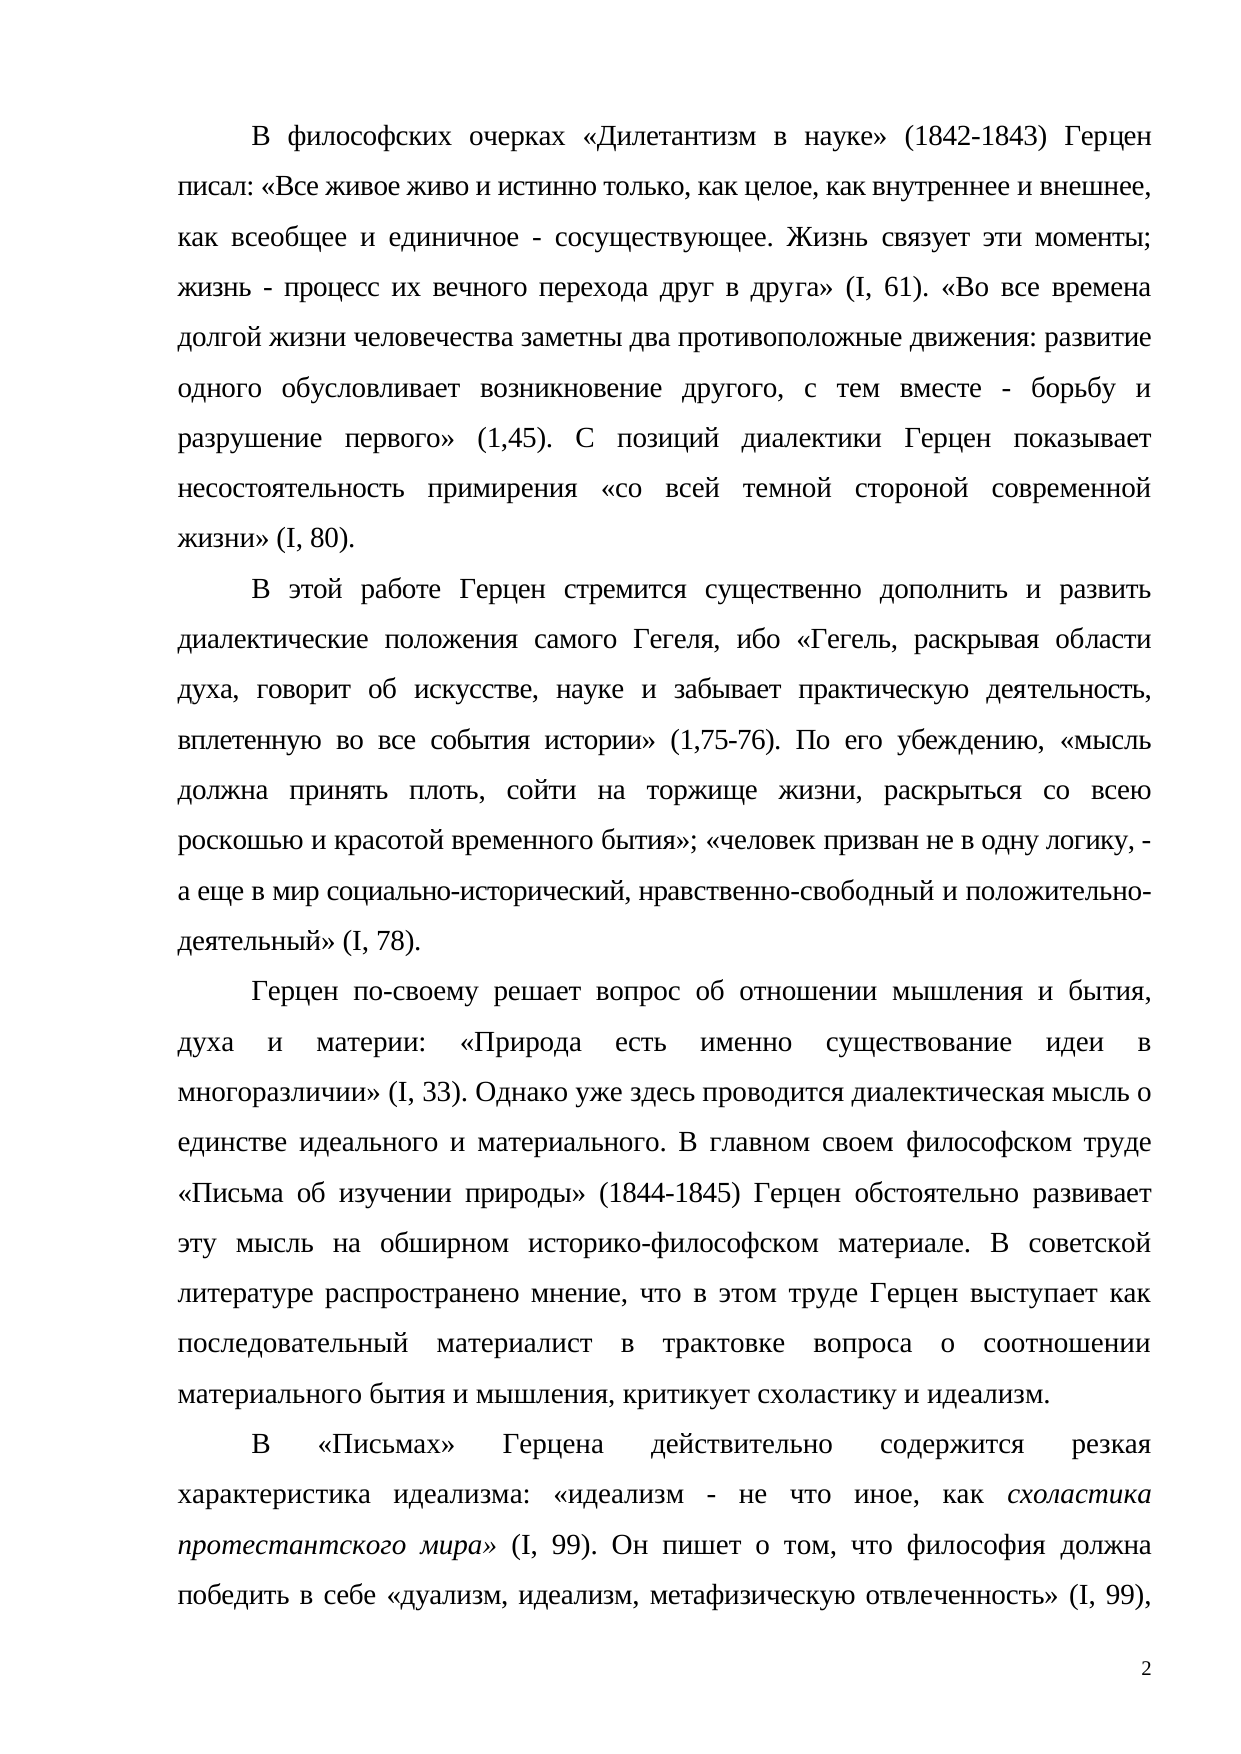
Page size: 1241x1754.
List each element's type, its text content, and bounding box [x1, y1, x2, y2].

text Герцен по-своему решает вопрос об отношении мышления и бытия, духа и материи: «Природа есть именно существование идеи в многоразличии» (I, 33). Однако уже здесь проводится диалектическая мысль о единстве идеального и материального. В главном своем философском труде «Письма об изучении природы» (1844-1845) Герцен обстоятельно развивает эту мысль на обширном историко-философском материале. В советской литературе распространено мнение, что в этом труде Герцен выступает как последовательный материалист в трактовке вопроса о соотношении материального бытия и мышления, критикует схоластику и идеализм. [177, 973, 1152, 1409]
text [177, 1426, 1152, 1611]
text В философских очерках «Дилетантизм в науке» (1842-1843) Герцен писал: «Все живое живо и истинно только, как целое, как внутреннее и внешнее, как всеобщее и единичное - сосуществующее. Жизнь связует эти моменты; жизнь - процесс их вечного перехода друг в друга» (I, 61). «Во все времена долгой жизни человечества заметны два противоположные движения: развитие одного обусловливает возникновение другого, с тем вместе - борьбу и разрушение первого» (1,45). С позиций диалектики Герцен показывает несостоятельность примирения «со всей темной стороной современной жизни» (I, 80). [177, 118, 1152, 554]
text В этой работе Герцен стремится существенно дополнить и развить диалектические положения самого Гегеля, ибо «Гегель, раскрывая области духа, говорит об искусстве, науке и забывает практическую деятельность, вплетенную во все события истории» (1,75-76). По его убеждению, «мысль должна принять плоть, сойти на торжище жизни, раскрыться со всею роскошью и красотой временного бытия»; «человек призван не в одну логику, - а еще в мир социально-исторический, нравственно-свободный и положительно-деятельный» (I, 78). [177, 571, 1152, 957]
